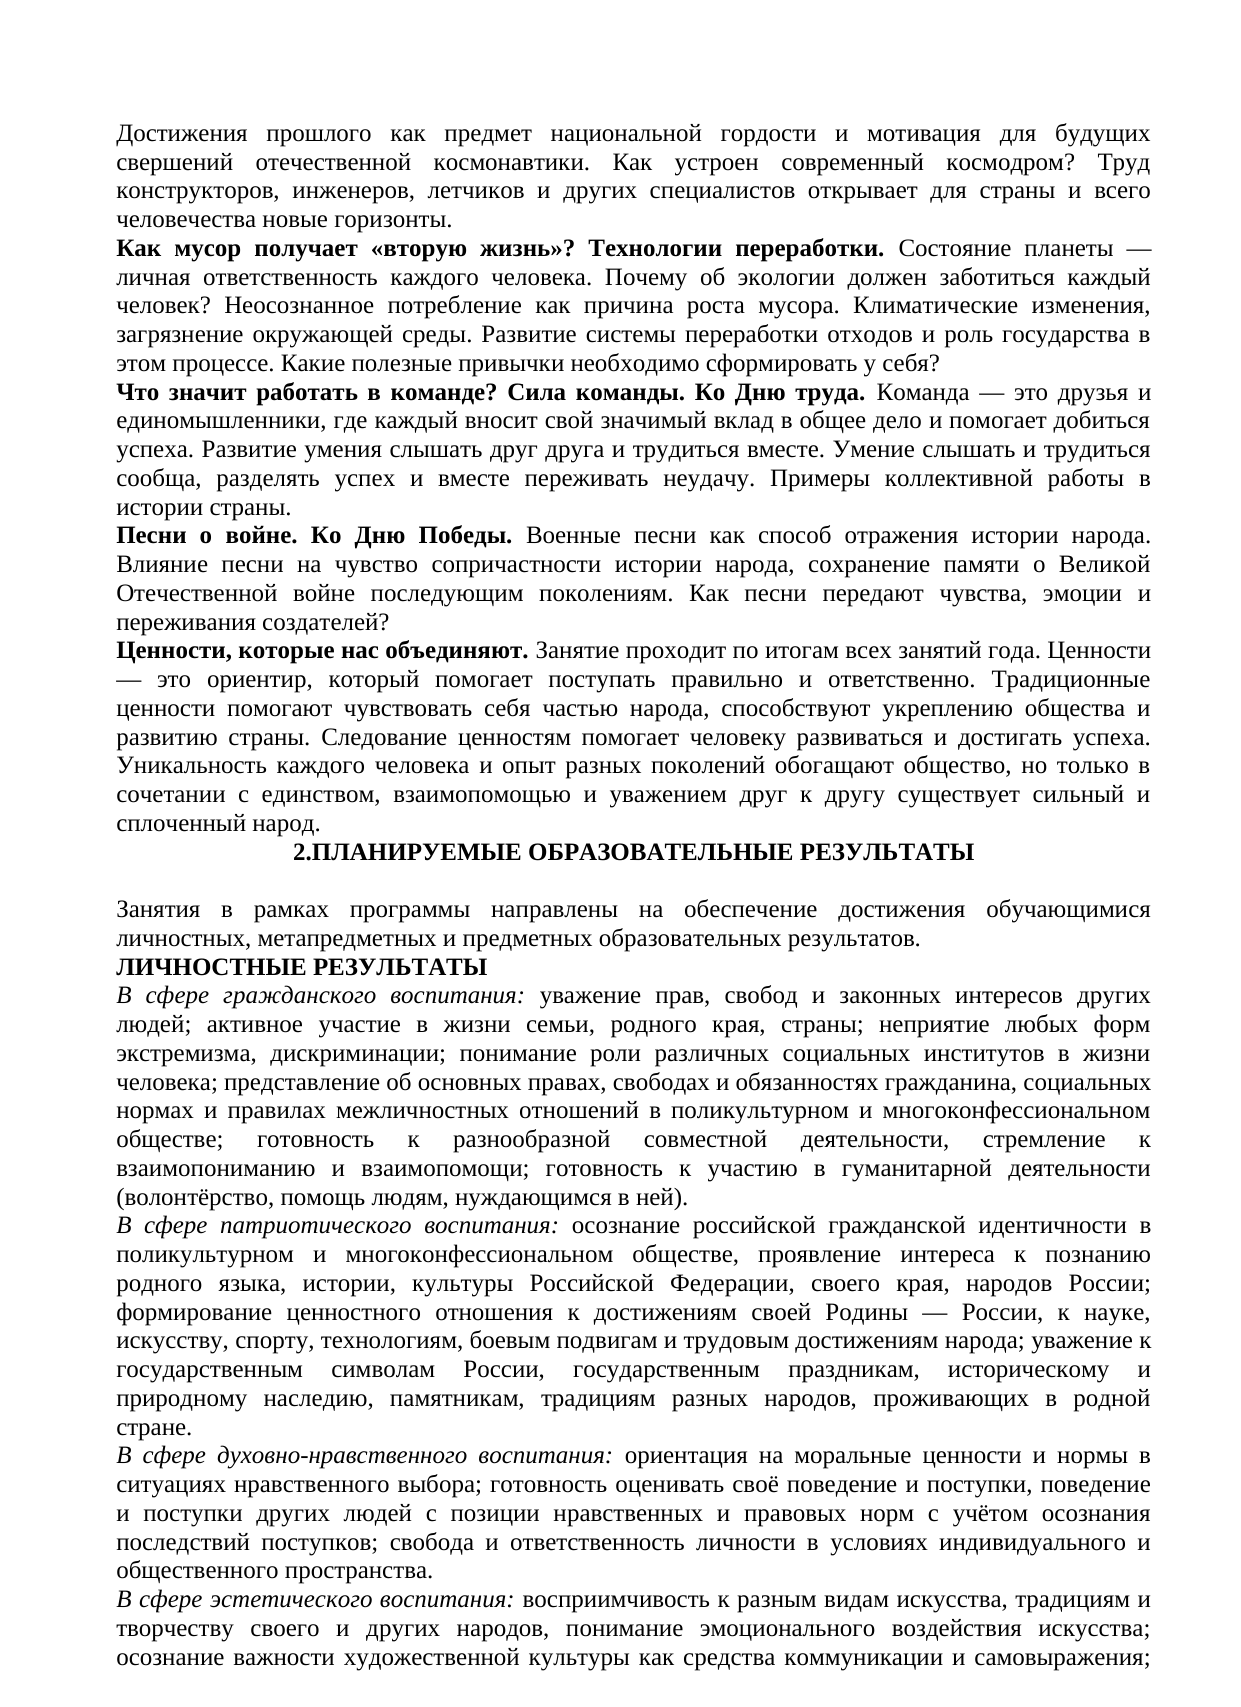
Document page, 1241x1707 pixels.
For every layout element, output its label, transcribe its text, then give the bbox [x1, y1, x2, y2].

text В сфере гражданского воспитания: уважение прав, свобод и законных интересов других людей; активное участие в жизни семьи, родного края, страны; неприятие любых форм экстремизма, дискриминации; понимание роли различных социальных институтов в жизни человека; представление об основных правах, свободах и обязанностях гражданина, социальных нормах и правилах межличностных отношений в поликультурном и многоконфессиональном обществе; готовность к разнообразной совместной деятельности, стремление к взаимопониманию и взаимопомощи; готовность к участию в гуманитарной деятельности (волонтёрство, помощь людям, нуждающимся в ней). [116, 981, 1152, 1211]
text В сфере духовно-нравственного воспитания: ориентация на моральные ценности и нормы в ситуациях нравственного выбора; готовность оценивать своё поведение и поступки, поведение и поступки других людей с позиции нравственных и правовых норм с учётом осознания последствий поступков; свобода и ответственность личности в условиях индивидуального и общественного пространства. [116, 1441, 1152, 1584]
text Ценности, которые нас объединяют. Занятие проходит по итогам всех занятий года. Ценности — это ориентир, который помогает поступать правильно и ответственно. Традиционные ценности помогают чувствовать себя частью народа, способствуют укреплению общества и развитию страны. Следование ценностям помогает человеку развиваться и достигать успеха. Уникальность каждого человека и опыт разных поколений обогащают общество, но только в сочетании с единством, взаимопомощью и уважением друг к другу существует сильный и сплоченный народ. [116, 636, 1152, 837]
text Песни о войне. Ко Дню Победы. Военные песни как способ отражения истории народа. Влияние песни на чувство сопричастности истории народа, сохранение памяти о Великой Отечественной войне последующим поколениям. Как песни передают чувства, эмоции и переживания создателей? [116, 521, 1152, 636]
text Занятия в рамках программы направлены на обеспечение достижения обучающимися личностных, метапредметных и предметных образовательных результатов. [116, 894, 1152, 952]
text Что значит работать в команде? Сила команды. Ко Дню труда. Команда — это друзья и единомышленники, где каждый вносит свой значимый вклад в общее дело и помогает добиться успеха. Развитие умения слышать друг друга и трудиться вместе. Умение слышать и трудиться сообща, разделять успех и вместе переживать неудачу. Примеры коллективной работы в истории страны. [116, 377, 1152, 521]
text Как мусор получает «вторую жизнь»? Технологии переработки. Состояние планеты — личная ответственность каждого человека. Почему об экологии должен заботиться каждый человек? Неосознанное потребление как причина роста мусора. Климатические изменения, загрязнение окружающей среды. Развитие системы переработки отходов и роль государства в этом процессе. Какие полезные привычки необходимо сформировать у себя? [116, 233, 1152, 377]
text В сфере патриотического воспитания: осознание российской гражданской идентичности в поликультурном и многоконфессиональном обществе, проявление интереса к познанию родного языка, истории, культуры Российской Федерации, своего края, народов России; формирование ценностного отношения к достижениям своей Родины — России, к науке, искусству, спорту, технологиям, боевым подвигам и трудовым достижениям народа; уважение к государственным символам России, государственным праздникам, историческому и природному наследию, памятникам, традициям разных народов, проживающих в родной стране. [116, 1211, 1152, 1441]
text ЛИЧНОСТНЫЕ РЕЗУЛЬТАТЫ [116, 952, 1152, 981]
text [116, 1584, 1152, 1671]
text 2.ПЛАНИРУЕМЫЕ ОБРАЗОВАТЕЛЬНЫЕ РЕЗУЛЬТАТЫ [116, 837, 1152, 866]
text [116, 118, 1152, 233]
